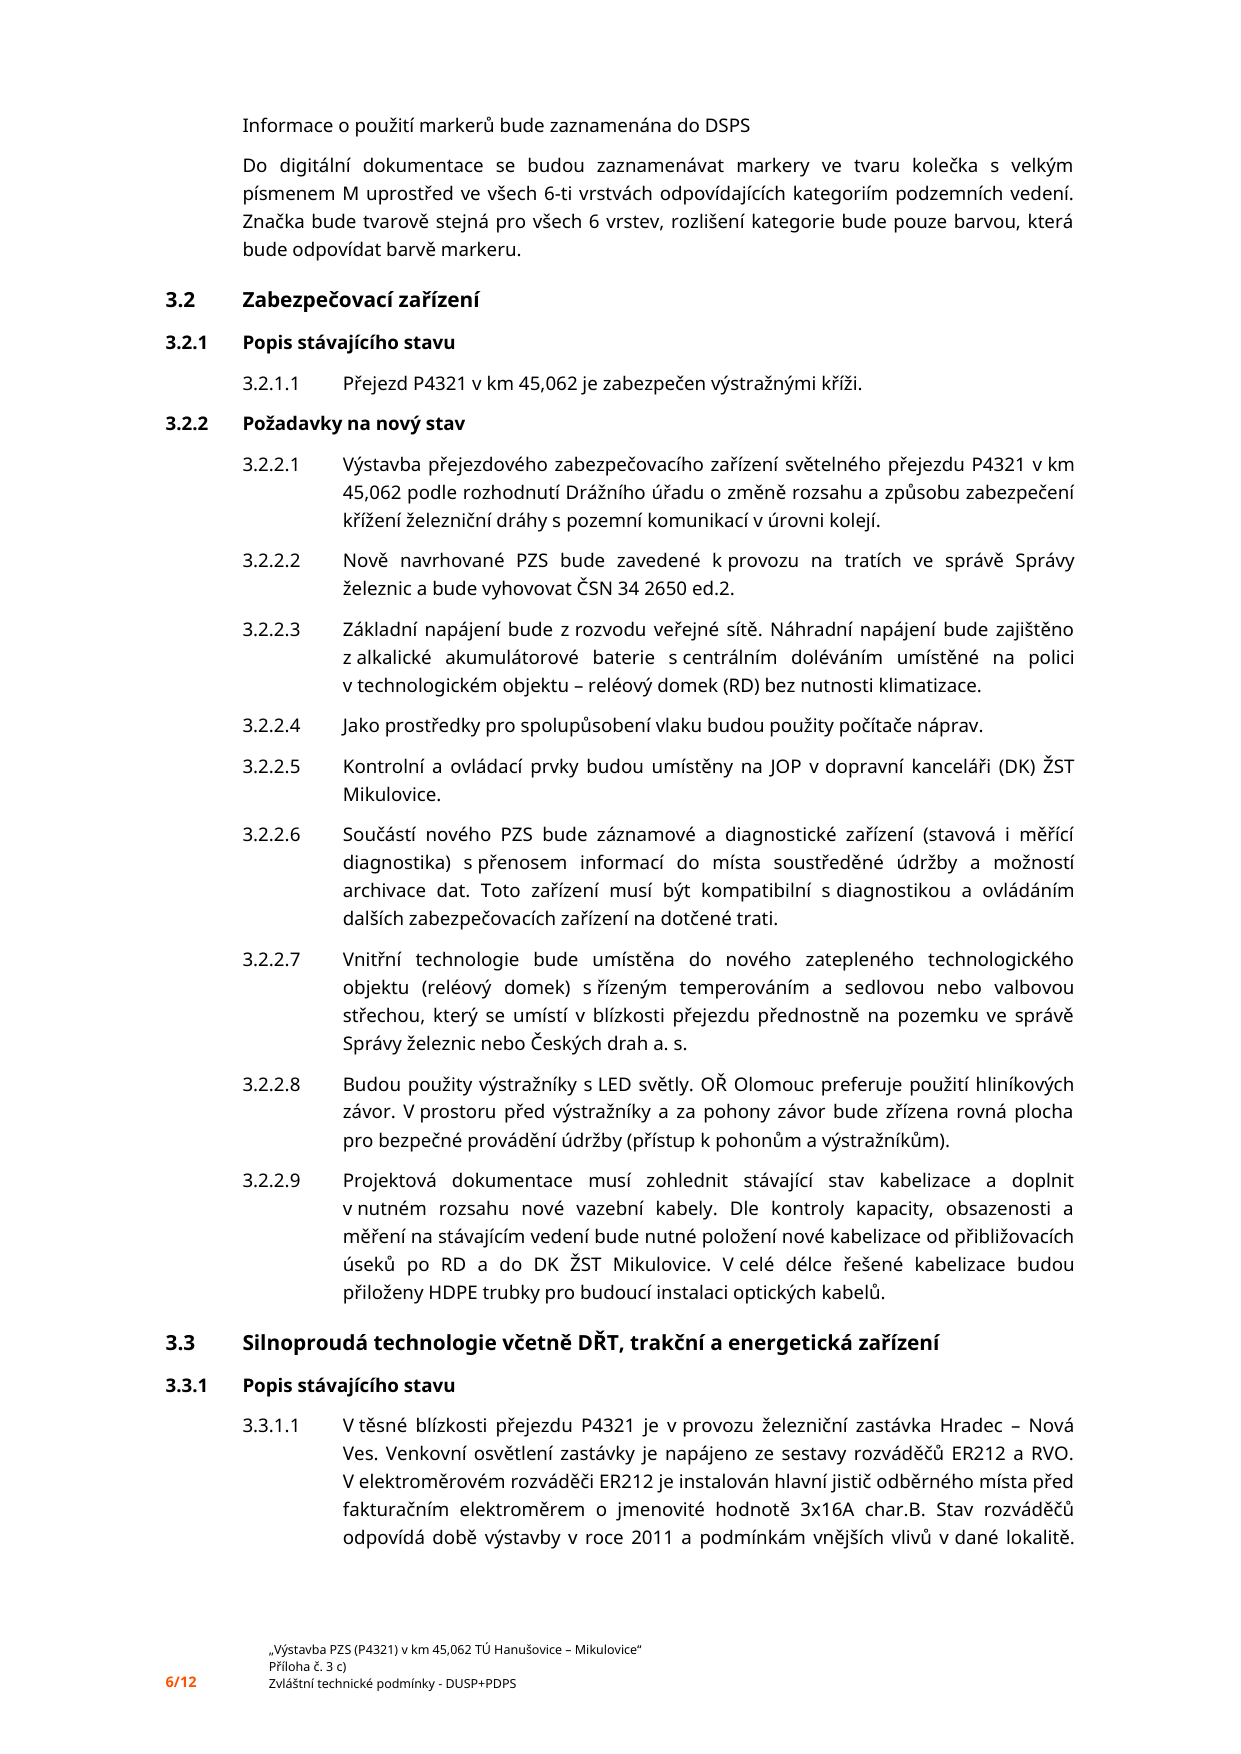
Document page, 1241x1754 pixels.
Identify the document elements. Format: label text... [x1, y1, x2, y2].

list Nově navrhované PZS bude zavedené k provozu na tratích ve správě Správy železnic a bude vyhovovat ČSN 34 2650 ed.2. [242, 547, 1075, 601]
list Zabezpečovací zařízení [165, 286, 1075, 314]
list Kontrolní a ovládací prvky budou umístěny na JOP v dopravní kanceláři (DK) ŽST Mikulovice. [242, 753, 1075, 807]
list Popis stávajícího stavu [165, 1372, 1075, 1398]
list Součástí nového PZS bude záznamové a diagnostické zařízení (stavová i měřící diagnostika) s přenosem informací do místa soustředěné údržby a možností archivace dat. Toto zařízení musí být kompatibilní s diagnostikou a ovládáním dalších zabezpečovacích zařízení na dotčené trati. [242, 822, 1075, 931]
list Vnitřní technologie bude umístěna do nového zatepleného technologického objektu (reléový domek) s řízeným temperováním a sedlovou nebo valbovou střechou, který se umístí v blízkosti přejezdu přednostně na pozemku ve správě Správy železnic nebo Českých drah a. s. [242, 946, 1075, 1056]
text Informace o použití markerů bude zaznamenána do DSPS [242, 112, 1075, 138]
list Silnoproudá technologie včetně DŘT, trakční a energetická zařízení [165, 1328, 1075, 1357]
list Popis stávajícího stavu [165, 329, 1075, 355]
list Budou použity výstražníky s LED světly. OŘ Olomouc preferuje použití hliníkových závor. V prostoru před výstražníky a za pohony závor bude zřízena rovná plocha pro bezpečné provádění údržby (přístup k pohonům a výstražníkům). [242, 1071, 1075, 1152]
list Výstavba přejezdového zabezpečovacího zařízení světelného přejezdu P4321 v km 45,062 podle rozhodnutí Drážního úřadu o změně rozsahu a způsobu zabezpečení křížení železniční dráhy s pozemní komunikací v úrovni kolejí. [242, 451, 1075, 532]
list Projektová dokumentace musí zohlednit stávající stav kabelizace a doplnit v nutném rozsahu nové vazební kabely. Dle kontroly kapacity, obsazenosti a měření na stávajícím vedení bude nutné položení nové kabelizace od přibližovacích úseků po RD a do DK ŽST Mikulovice. V celé délce řešené kabelizace budou přiloženy HDPE trubky pro budoucí instalaci optických kabelů. [242, 1167, 1075, 1305]
text Do digitální dokumentace se budou zaznamenávat markery ve tvaru kolečka s velkým písmenem M uprostřed ve všech 6-ti vrstvách odpovídajících kategoriím podzemních vedení. Značka bude tvarově stejná pro všech 6 vrstev, rozlišení kategorie bude pouze barvou, která bude odpovídat barvě markeru. [242, 153, 1075, 262]
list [242, 1413, 1075, 1550]
list Přejezd P4321 v km 45,062 je zabezpečen výstražnými kříži. [242, 370, 1075, 395]
list Požadavky na nový stav [165, 410, 1075, 436]
list Jako prostředky pro spolupůsobení vlaku budou použity počítače náprav. [242, 713, 1075, 738]
list Základní napájení bude z rozvodu veřejné sítě. Náhradní napájení bude zajištěno z alkalické akumulátorové baterie s centrálním doléváním umístěné na polici v technologickém objektu – reléový domek (RD) bez nutnosti klimatizace. [242, 616, 1075, 698]
